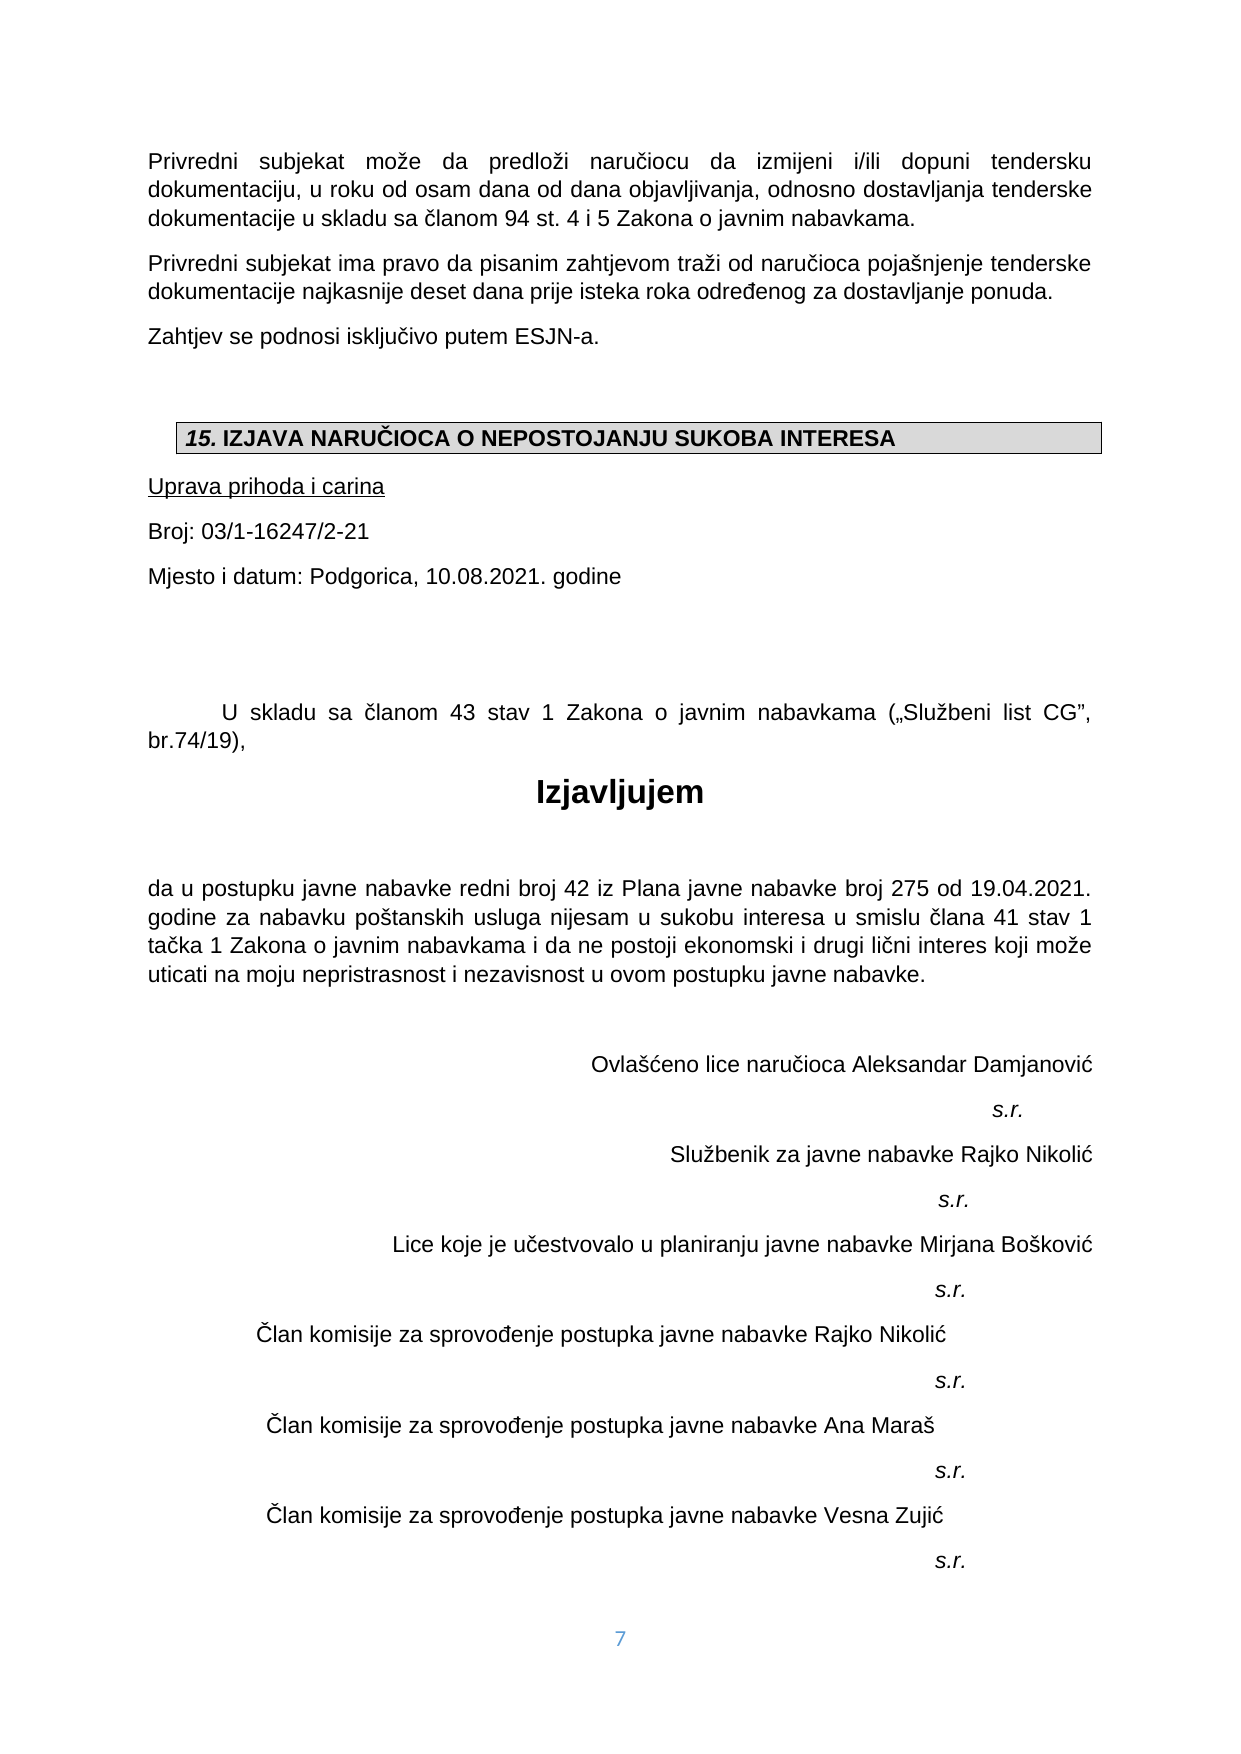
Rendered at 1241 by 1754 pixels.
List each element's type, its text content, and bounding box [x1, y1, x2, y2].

text Izjavljujem [148, 772, 1093, 811]
text s.r. [738, 1186, 1093, 1212]
text s.r. [811, 1276, 1093, 1303]
text Mjesto i datum: Podgorica, 10.08.2021. godine [148, 563, 1093, 589]
text s.r. [811, 1367, 1093, 1393]
text da u postupku javne nabavke redni broj 42 iz Plana javne nabavke broj 275 od 19.04.2021. godine za nabavku poštanskih usluga nijesam u sukobu interesa u smislu člana 41 stav 1 tačka 1 Zakona o javnim nabavkama i da ne postoji ekonomski i drugi lični interes koji može uticati na moju nepristrasnost i nezavisnost u ovom postupku javne nabavke. [148, 875, 1093, 987]
text Broj: 03/1-16247/2-21 [148, 518, 1093, 544]
text Član komisije za sprovođenje postupka javne nabavke Rajko Nikolić [148, 1321, 1093, 1348]
text s.r. [811, 1547, 1093, 1573]
text s.r. [811, 1457, 1093, 1483]
text Ovlašćeno lice naručioca Aleksandar Damjanović [148, 1051, 1093, 1077]
text Privredni subjekat ima pravo da pisanim zahtjevom traži od naručioca pojašnjenje tenderske dokumentacije najkasnije deset dana prije isteka roka određenog za dostavljanje ponuda. [148, 249, 1093, 304]
text Privredni subjekat može da predloži naručiocu da izmijeni i/ili dopuni tendersku dokumentaciju, u roku od osam dana od dana objavljivanja, odnosno dostavljanja tenderske dokumentacije u skladu sa članom 94 st. 4 i 5 Zakona o javnim nabavkama. [148, 148, 1093, 231]
text Uprava prihoda i carina [148, 473, 1093, 499]
text Član komisije za sprovođenje postupka javne nabavke Vesna Zujić [148, 1502, 1093, 1528]
text Službenik za javne nabavke Rajko Nikolić [148, 1141, 1093, 1167]
text U skladu sa članom 43 stav 1 Zakona o javnim nabavkama („Službeni list CG”, br.74/19), [148, 698, 1093, 753]
text Lice koje je učestvovalo u planiranju javne nabavke Mirjana Bošković [148, 1231, 1093, 1258]
text s.r. [738, 1096, 1093, 1122]
text Član komisije za sprovođenje postupka javne nabavke Ana Maraš [148, 1412, 1093, 1438]
list IZJAVA NARUČIOCA O NEPOSTOJANJU SUKOBA INTERESA [177, 423, 1101, 453]
text Zahtjev se podnosi isključivo putem ESJN-a. [148, 323, 1093, 349]
